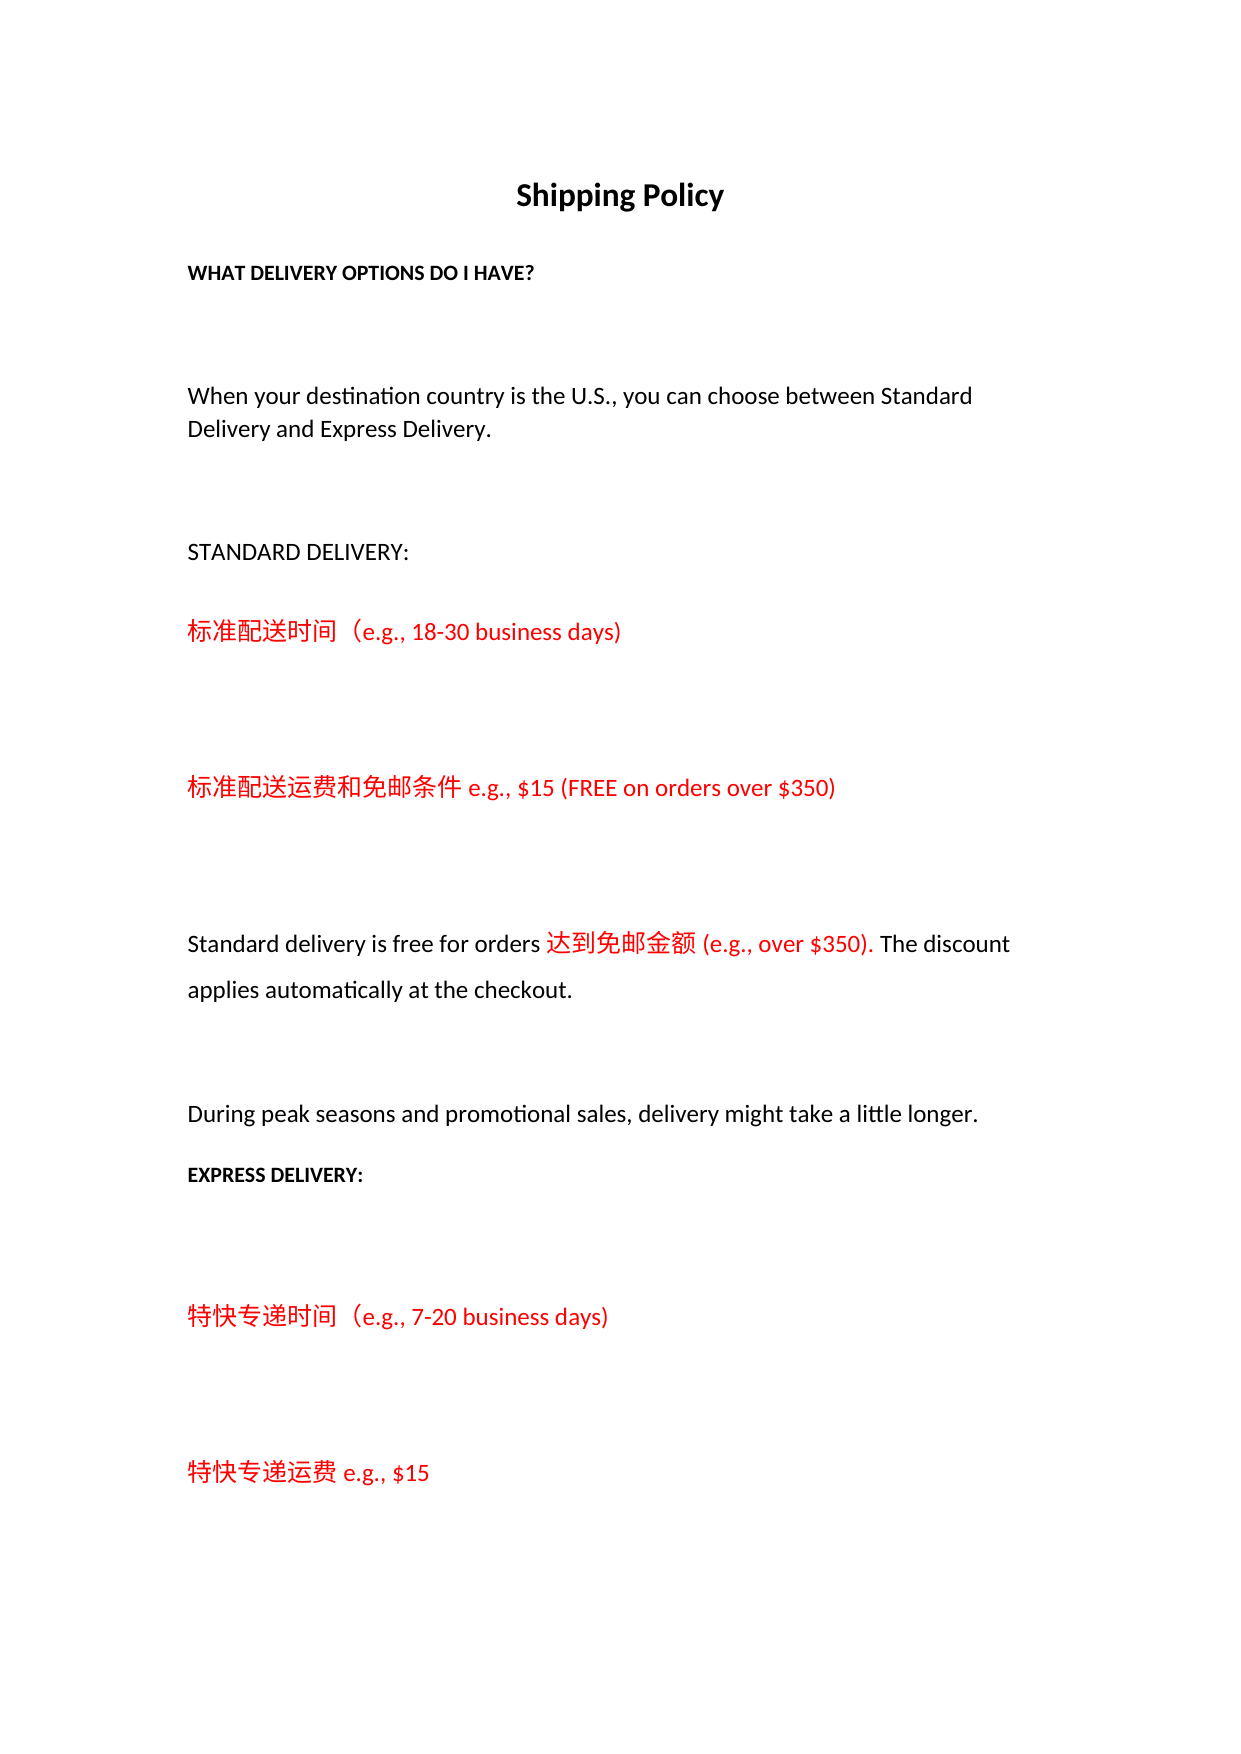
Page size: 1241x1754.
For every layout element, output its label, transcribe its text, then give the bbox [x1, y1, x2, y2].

text EXPRESS DELIVERY: [187, 1159, 1053, 1191]
text WHAT DELIVERY OPTIONS DO I HAVE? [187, 256, 1053, 289]
text 特快专递时间（e.g., 7-20 business days) [187, 1282, 1053, 1347]
text STANDARD DELIVERY: [187, 535, 1053, 568]
text When your destination country is the U.S., you can choose between Standard Delivery and Express Delivery. [187, 379, 1053, 444]
text During peak seasons and promotional sales, delivery might take a little longer. [187, 1097, 1053, 1129]
text 标准配送时间（e.g., 18-30 business days) [187, 597, 1053, 662]
text 特快专递运费 e.g., $15 [187, 1438, 1053, 1503]
text Shipping Policy [187, 162, 1053, 227]
text Standard delivery is free for orders 达到免邮金额 (e.g., over $350). The discount applies automatically at the checkout. [187, 909, 1053, 1006]
text 标准配送运费和免邮条件 e.g., $15 (FREE on orders over $350) [187, 753, 1053, 818]
